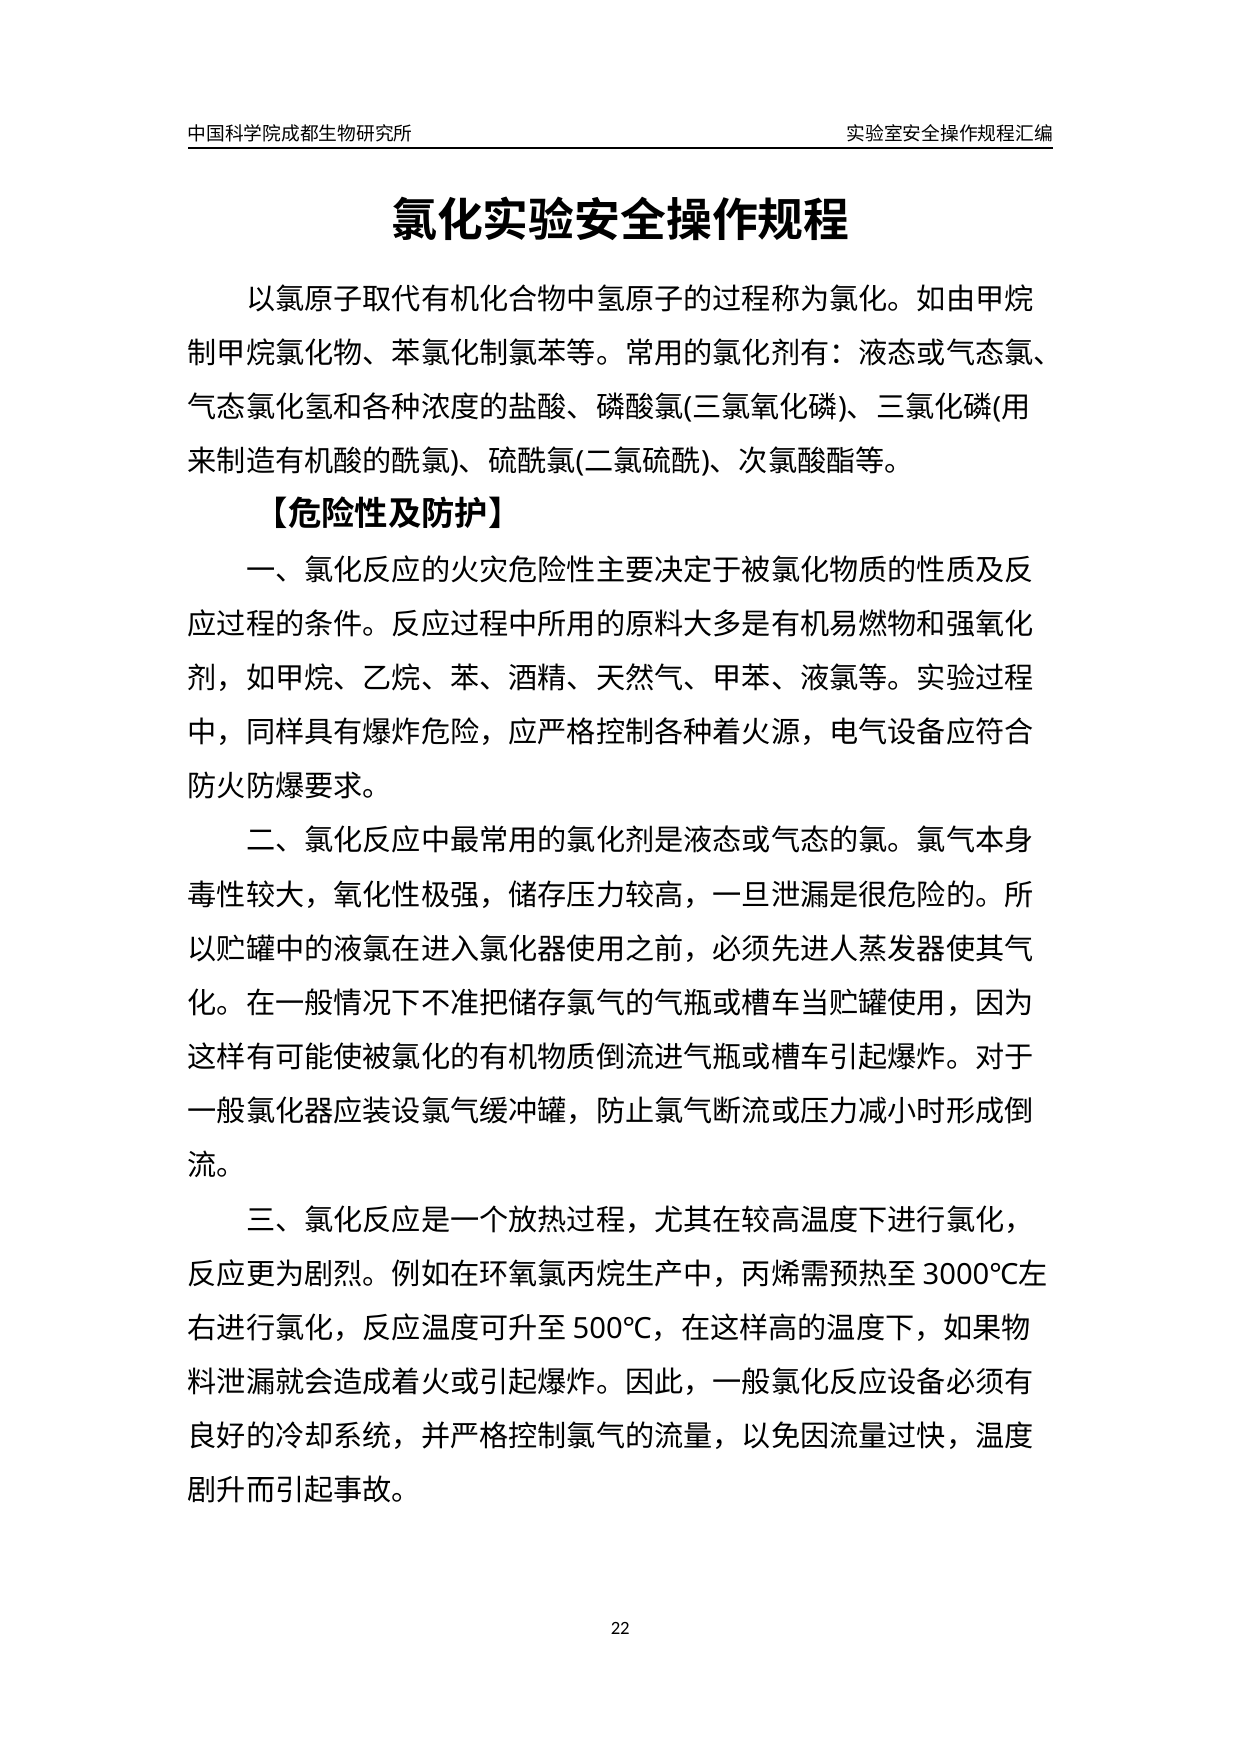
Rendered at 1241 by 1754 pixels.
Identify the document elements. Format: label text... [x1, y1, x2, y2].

text 三、氯化反应是一个放热过程，尤其在较高温度下进行氯化，反应更为剧烈。例如在环氧氯丙烷生产中，丙烯需预热至3000℃左右进行氯化，反应温度可升至500℃，在这样高的温度下，如果物料泄漏就会造成着火或引起爆炸。因此，一般氯化反应设备必须有良好的冷却系统，并严格控制氯气的流量，以免因流量过快，温度剧升而引起事故。 [187, 1187, 1053, 1512]
text 【危险性及防护】 [187, 482, 1053, 537]
text 以氯原子取代有机化合物中氢原子的过程称为氯化。如由甲烷制甲烷氯化物、苯氯化制氯苯等。常用的氯化剂有：液态或气态氯、气态氯化氢和各种浓度的盐酸、磷酸氯(三氯氧化磷)、三氯化磷(用来制造有机酸的酰氯)、硫酰氯(二氯硫酰)、次氯酸酯等。 [187, 266, 1053, 482]
subtitle 氯化实验安全操作规程 [187, 168, 1053, 266]
text 二、氯化反应中最常用的氯化剂是液态或气态的氯。氯气本身毒性较大，氧化性极强，储存压力较高，一旦泄漏是很危险的。所以贮罐中的液氯在进入氯化器使用之前，必须先进人蒸发器使其气化。在一般情况下不准把储存氯气的气瓶或槽车当贮罐使用，因为这样有可能使被氯化的有机物质倒流进气瓶或槽车引起爆炸。对于一般氯化器应装设氯气缓冲罐，防止氯气断流或压力减小时形成倒流。 [187, 807, 1053, 1187]
text 一、氯化反应的火灾危险性主要决定于被氯化物质的性质及反应过程的条件。反应过程中所用的原料大多是有机易燃物和强氧化剂，如甲烷、乙烷、苯、酒精、天然气、甲苯、液氯等。实验过程中，同样具有爆炸危险，应严格控制各种着火源，电气设备应符合防火防爆要求。 [187, 537, 1053, 807]
